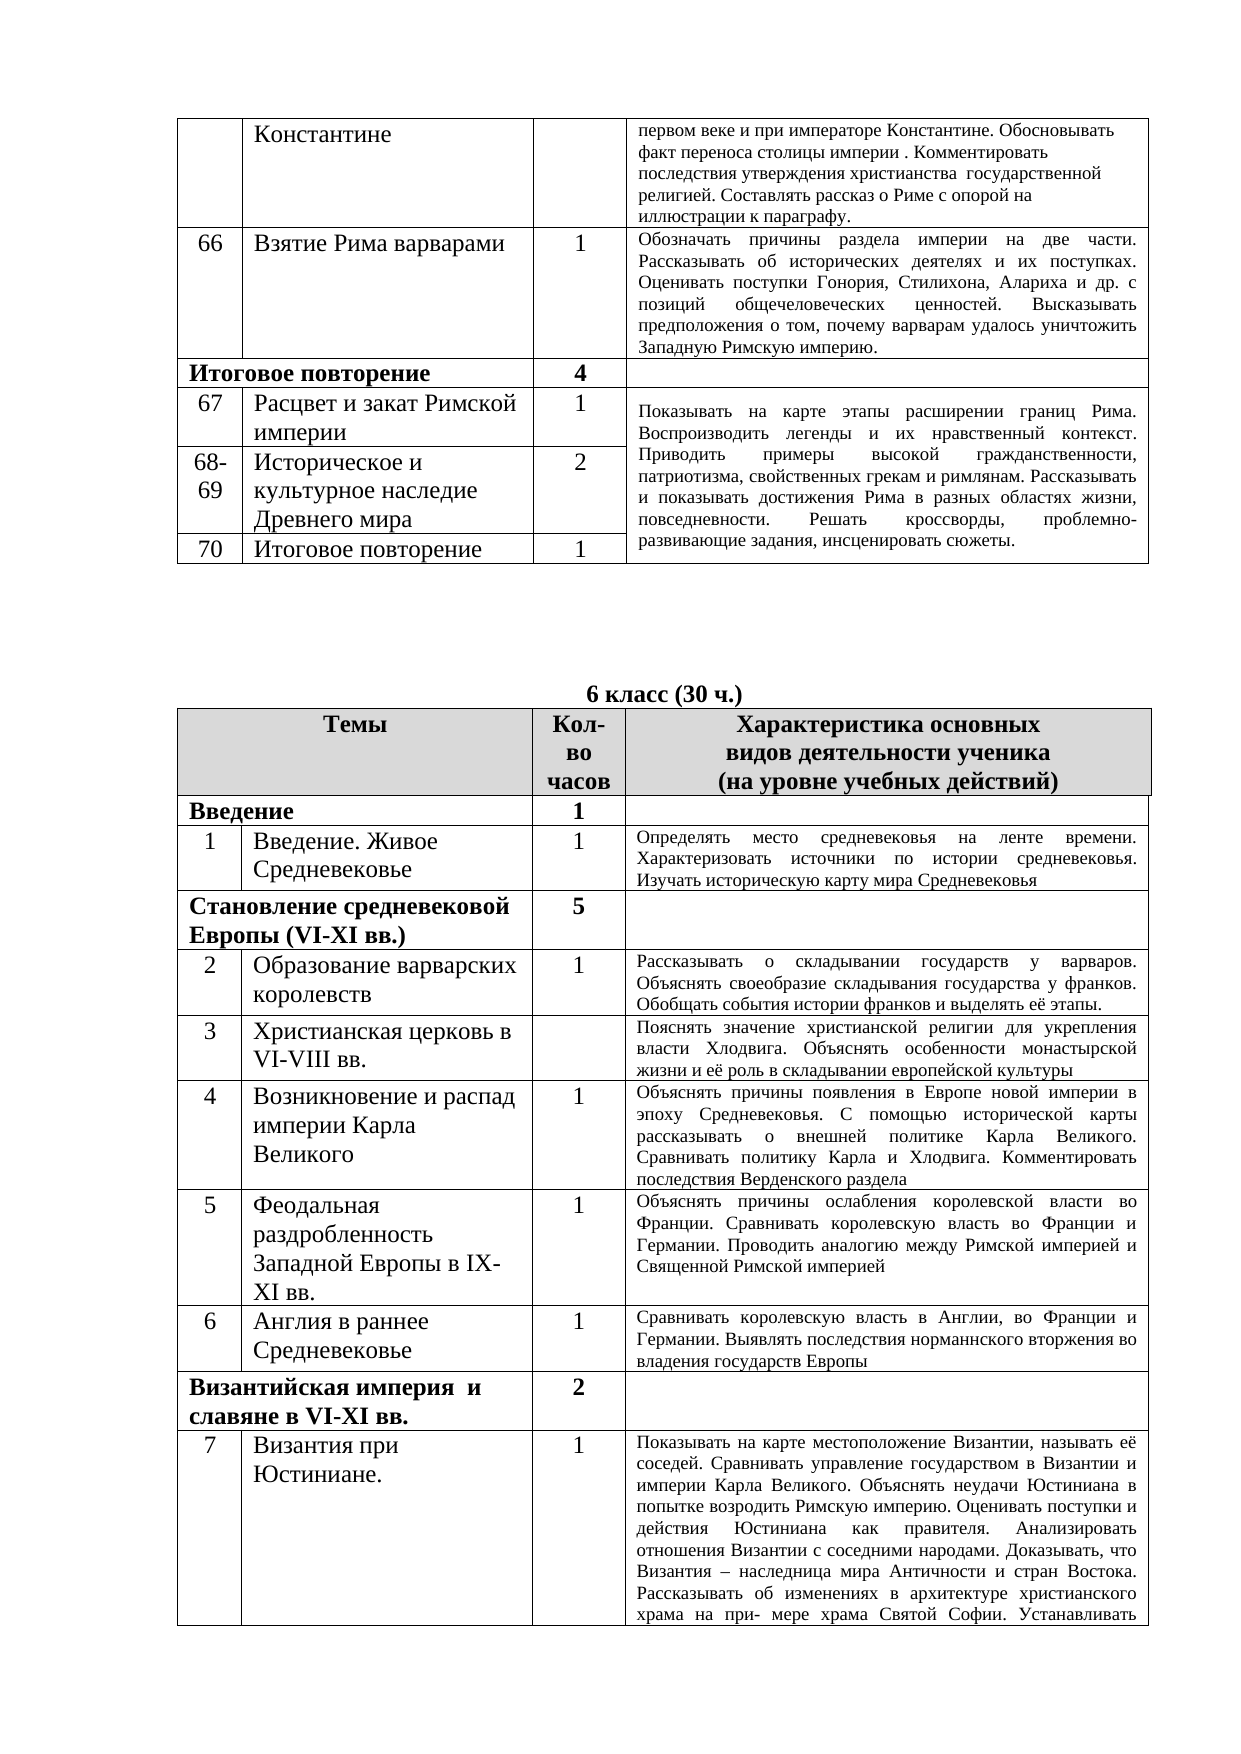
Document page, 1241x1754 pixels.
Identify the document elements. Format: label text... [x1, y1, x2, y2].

table_cell Введение [178, 796, 532, 825]
table_cell Сравнивать королевскую власть в Англии, во Франции и Германии. Выявлять последствия норманнского вторжения во владения государств Европы [626, 1306, 1148, 1371]
table_cell Становление средневековой Европы (VI-XI вв.) [178, 891, 532, 949]
table_cell 1 [533, 1431, 625, 1625]
table_cell Англия в раннее Средневековье [242, 1306, 532, 1371]
table_cell Итоговое повторение [178, 359, 533, 387]
table_cell 67 [178, 388, 242, 446]
table_cell Возникновение и распад империи Карла Великого [242, 1081, 532, 1189]
table_cell 1 [178, 826, 241, 890]
table_cell Образование варварских королевств [242, 950, 532, 1015]
table_cell 70 [178, 534, 242, 563]
table_cell 1 [533, 1081, 625, 1189]
table_cell Рассказывать о складывании государств у варваров. Объяснять своеобразие складывания государства у франков. Обобщать события истории франков и выделять её этапы. [626, 950, 1148, 1015]
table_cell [243, 119, 533, 227]
table_cell 1 [533, 1190, 625, 1305]
table_cell Обозначать причины раздела империи на две части. Рассказывать об исторических деятелях и их поступках. Оценивать поступки Гонория, Стилихона, Алариха и др. с позиций общечеловеческих ценностей. Высказывать предположения о том, почему варварам удалось уничтожить Западную Римскую империю. [627, 228, 1148, 357]
table_cell 5 [533, 891, 625, 949]
table_cell [626, 796, 1148, 825]
table_cell [626, 891, 1148, 949]
table_cell 1 [533, 826, 625, 890]
table_cell Расцвет и закат Римской империи [243, 388, 533, 446]
table_cell Показывать на карте этапы расширении границ Рима. Воспроизводить легенды и их нравственный контекст. Приводить примеры высокой гражданственности, патриотизма, свойственных грекам и римлянам. Рассказывать и показывать достижения Рима в разных областях жизни, повседневности. Решать кроссворды, проблемно-развивающие задания, инсценировать сюжеты. [627, 388, 1148, 563]
table_cell 3 [178, 1016, 241, 1080]
table_cell 66 [178, 228, 242, 357]
table_cell Феодальная раздробленность Западной Европы в IX-XI вв. [242, 1190, 532, 1305]
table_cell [627, 119, 1148, 227]
table_cell Взятие Рима варварами [243, 228, 533, 357]
table_cell 1 [533, 796, 625, 825]
table_cell 1 [534, 388, 626, 446]
table_cell 1 [534, 228, 626, 357]
table_cell Определять место средневековья на ленте времени. Характеризовать источники по истории средневековья. Изучать историческую карту мира Средневековья [626, 826, 1148, 890]
table_cell Пояснять значение христианской религии для укрепления власти Хлодвига. Объяснять особенности монастырской жизни и её роль в складывании европейской культуры [626, 1016, 1148, 1080]
table_header Темы [178, 709, 532, 795]
table_cell Христианская церковь в VI-VIII вв. [242, 1016, 532, 1080]
table_cell 1 [533, 1306, 625, 1371]
table_cell [533, 1016, 625, 1080]
table_cell 2 [534, 447, 626, 533]
table_cell 7 [178, 1431, 241, 1625]
table_cell Объяснять причины ослабления королевской власти во Франции. Сравнивать королевскую власть во Франции и Германии. Проводить аналогию между Римской империей и Священной Римской империей [626, 1190, 1148, 1305]
text 6 класс (30 ч.) [177, 679, 1152, 708]
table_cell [626, 1431, 1148, 1625]
table_cell [627, 359, 1148, 387]
table_cell 4 [178, 1081, 241, 1189]
table_cell 1 [533, 950, 625, 1015]
table_cell 2 [533, 1372, 625, 1429]
table_cell 65 [178, 119, 242, 227]
table_header Кол-во часов [533, 709, 625, 795]
table_cell 5 [178, 1190, 241, 1305]
table_cell Итоговое повторение [243, 534, 533, 563]
table_cell 1 [534, 119, 626, 227]
table_cell 4 [534, 359, 626, 387]
table_cell Историческое и культурное наследие Древнего мира [243, 447, 533, 533]
table_cell 68-69 [178, 447, 242, 533]
table_cell 1 [534, 534, 626, 563]
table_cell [242, 1431, 532, 1625]
table_cell Введение. Живое Средневековье [242, 826, 532, 890]
table_cell 6 [178, 1306, 241, 1371]
table_header Характеристика основных видов деятельности ученика (на уровне учебных действий) [626, 709, 1151, 795]
table_cell Объяснять причины появления в Европе новой империи в эпоху Средневековья. С помощью исторической карты рассказывать о внешней политике Карла Великого. Сравнивать политику Карла и Хлодвига. Комментировать последствия Верденского раздела [626, 1081, 1148, 1189]
table_cell [626, 1372, 1148, 1429]
table_cell Византийская империя и славяне в VI-XI вв. [178, 1372, 532, 1429]
table_cell 2 [178, 950, 241, 1015]
